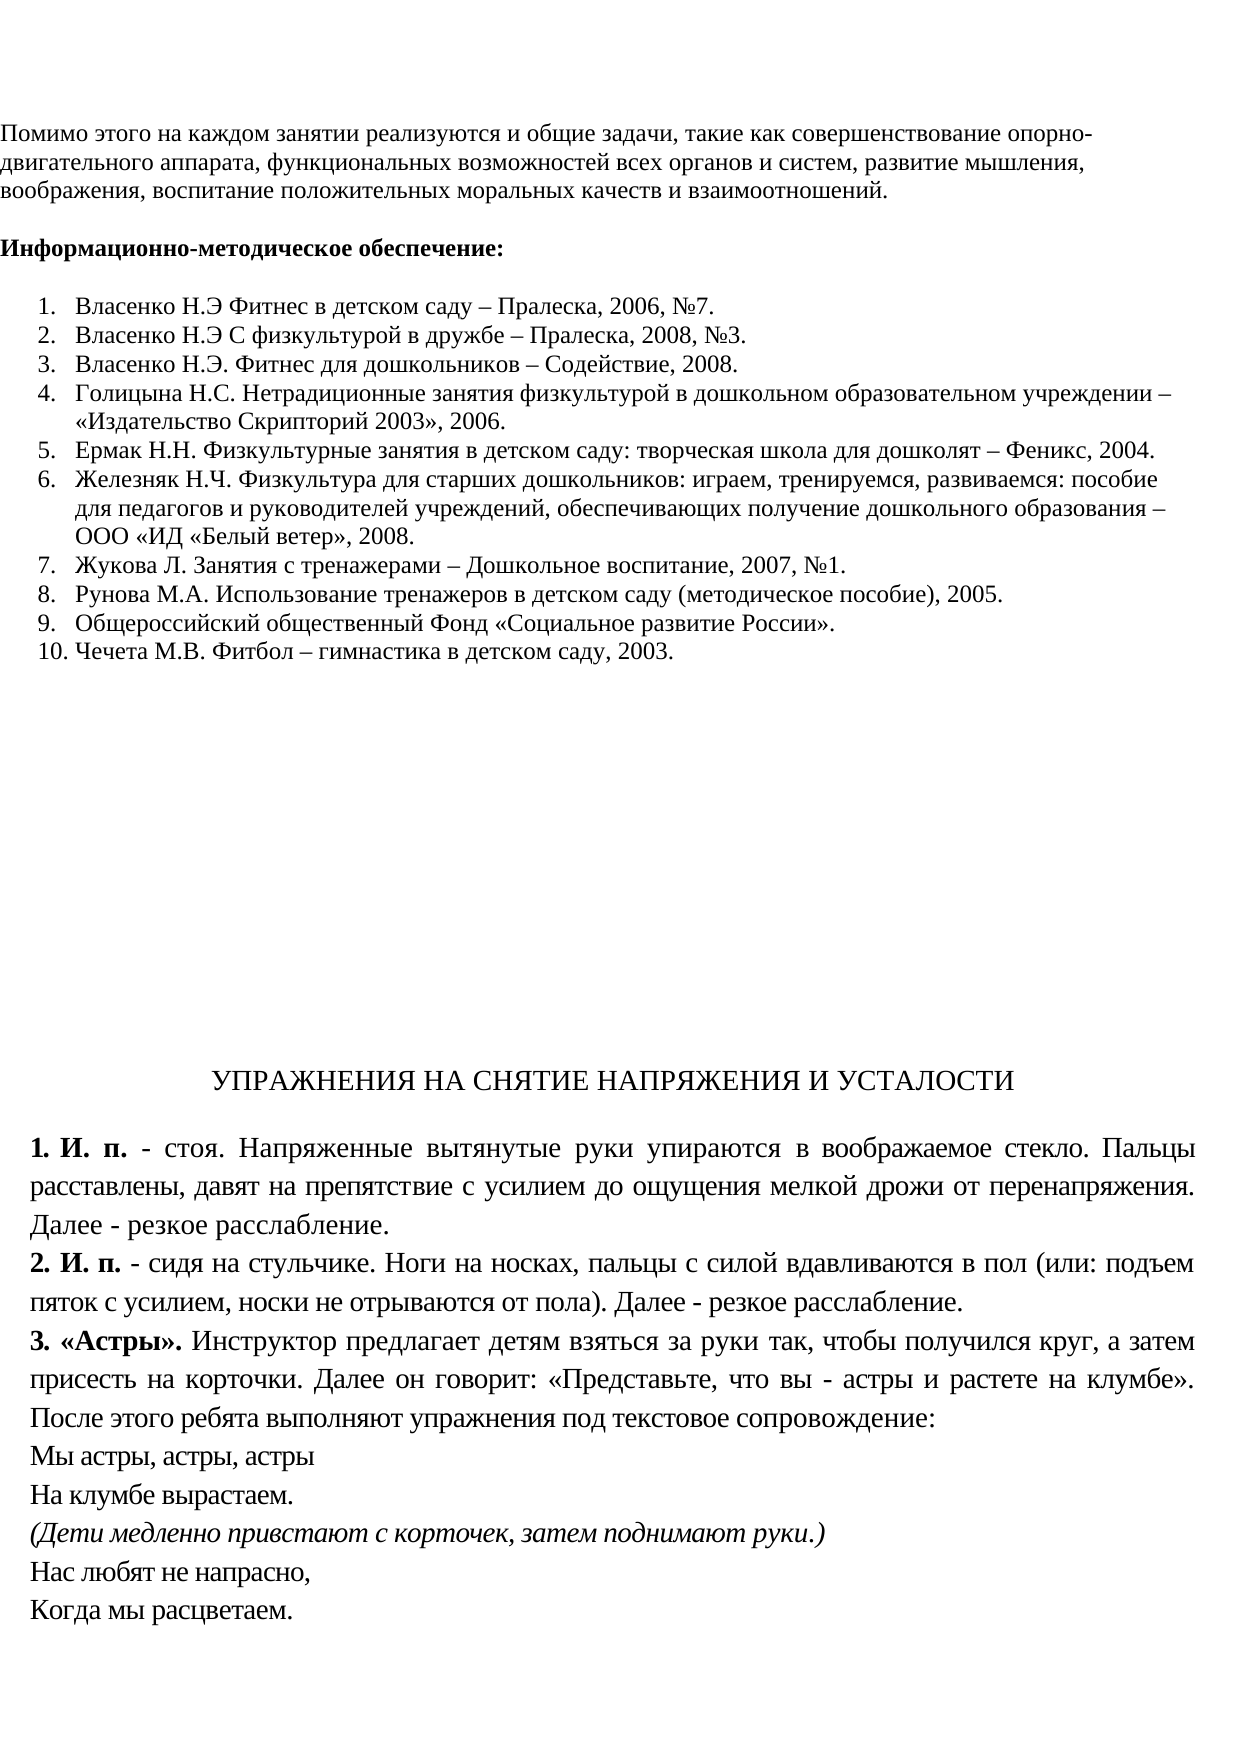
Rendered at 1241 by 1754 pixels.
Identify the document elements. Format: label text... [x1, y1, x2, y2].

text Информационно-методическое обеспечение: [0, 233, 1196, 262]
list Жукова Л. Занятия с тренажерами – Дошкольное воспитание, 2007, №1. [37, 550, 1196, 579]
text Мы астры, астры, астры [29, 1438, 1196, 1472]
list Власенко Н.Э С физкультурой в дружбе – Пралеска, 2008, №3. [37, 320, 1196, 349]
list Общероссийский общественный Фонд «Социальное развитие России». [37, 608, 1196, 636]
list Власенко Н.Э Фитнес в детском саду – Пралеска, 2006, №7. [37, 291, 1196, 320]
list И. п. - сидя на стульчике. Ноги на носках, пальцы с силой вдавливаются в пол (или: подъем пяток с усилием, носки не отрываются от пола). Далее - резкое расслабление. [29, 1246, 1196, 1318]
text Когда мы расцветаем. [29, 1592, 1196, 1626]
text На клумбе вырастаем. [29, 1477, 1196, 1510]
text Помимо этого на каждом занятии реализуются и общие задачи, такие как совершенствование опорно-двигательного аппарата, функциональных возможностей всех органов и систем, развитие мышления, воображения, воспитание положительных моральных качеств и взаимоотношений. [0, 118, 1196, 204]
text (Дети медленно привстают с корточек, затем поднимают руки.) [29, 1515, 1196, 1549]
list Железняк Н.Ч. Физкультура для старших дошкольников: играем, тренируемся, развиваемся: пособие для педагогов и руководителей учреждений, обеспечивающих получение дошкольного образования – ООО «ИД «Белый ветер», 2008. [37, 464, 1196, 550]
list Ермак Н.Н. Физкультурные занятия в детском саду: творческая школа для дошколят – Феникс, 2004. [37, 435, 1196, 464]
list Рунова М.А. Использование тренажеров в детском саду (методическое пособие), 2005. [37, 579, 1196, 608]
list «Астры». Инструктор предлагает детям взяться за руки так, чтобы получился круг, а затем присесть на корточки. Далее он говорит: «Представьте, что вы - астры и растете на клумбе». После этого ребята выполняют упражнения под текстовое сопровождение: [29, 1323, 1196, 1433]
text Нас любят не напрасно, [29, 1554, 1196, 1587]
list Власенко Н.Э. Фитнес для дошкольников – Содействие, 2008. [37, 349, 1196, 378]
list Чечета М.В. Фитбол – гимнастика в детском саду, 2003. [37, 636, 1196, 665]
list Голицына Н.С. Нетрадиционные занятия физкультурой в дошкольном образовательном учреждении – «Издательство Скрипторий 2003», 2006. [37, 378, 1196, 435]
text УПРАЖНЕНИЯ НА СНЯТИЕ НАПРЯЖЕНИЯ И УСТАЛОСТИ [29, 1063, 1196, 1096]
list И. п. - стоя. Напряженные вытянутые руки упираются в воображаемое стекло. Пальцы расставлены, давят на препятствие с усилием до ощущения мелкой дрожи от перенапряжения. Далее - резкое расслабление. [29, 1130, 1196, 1241]
